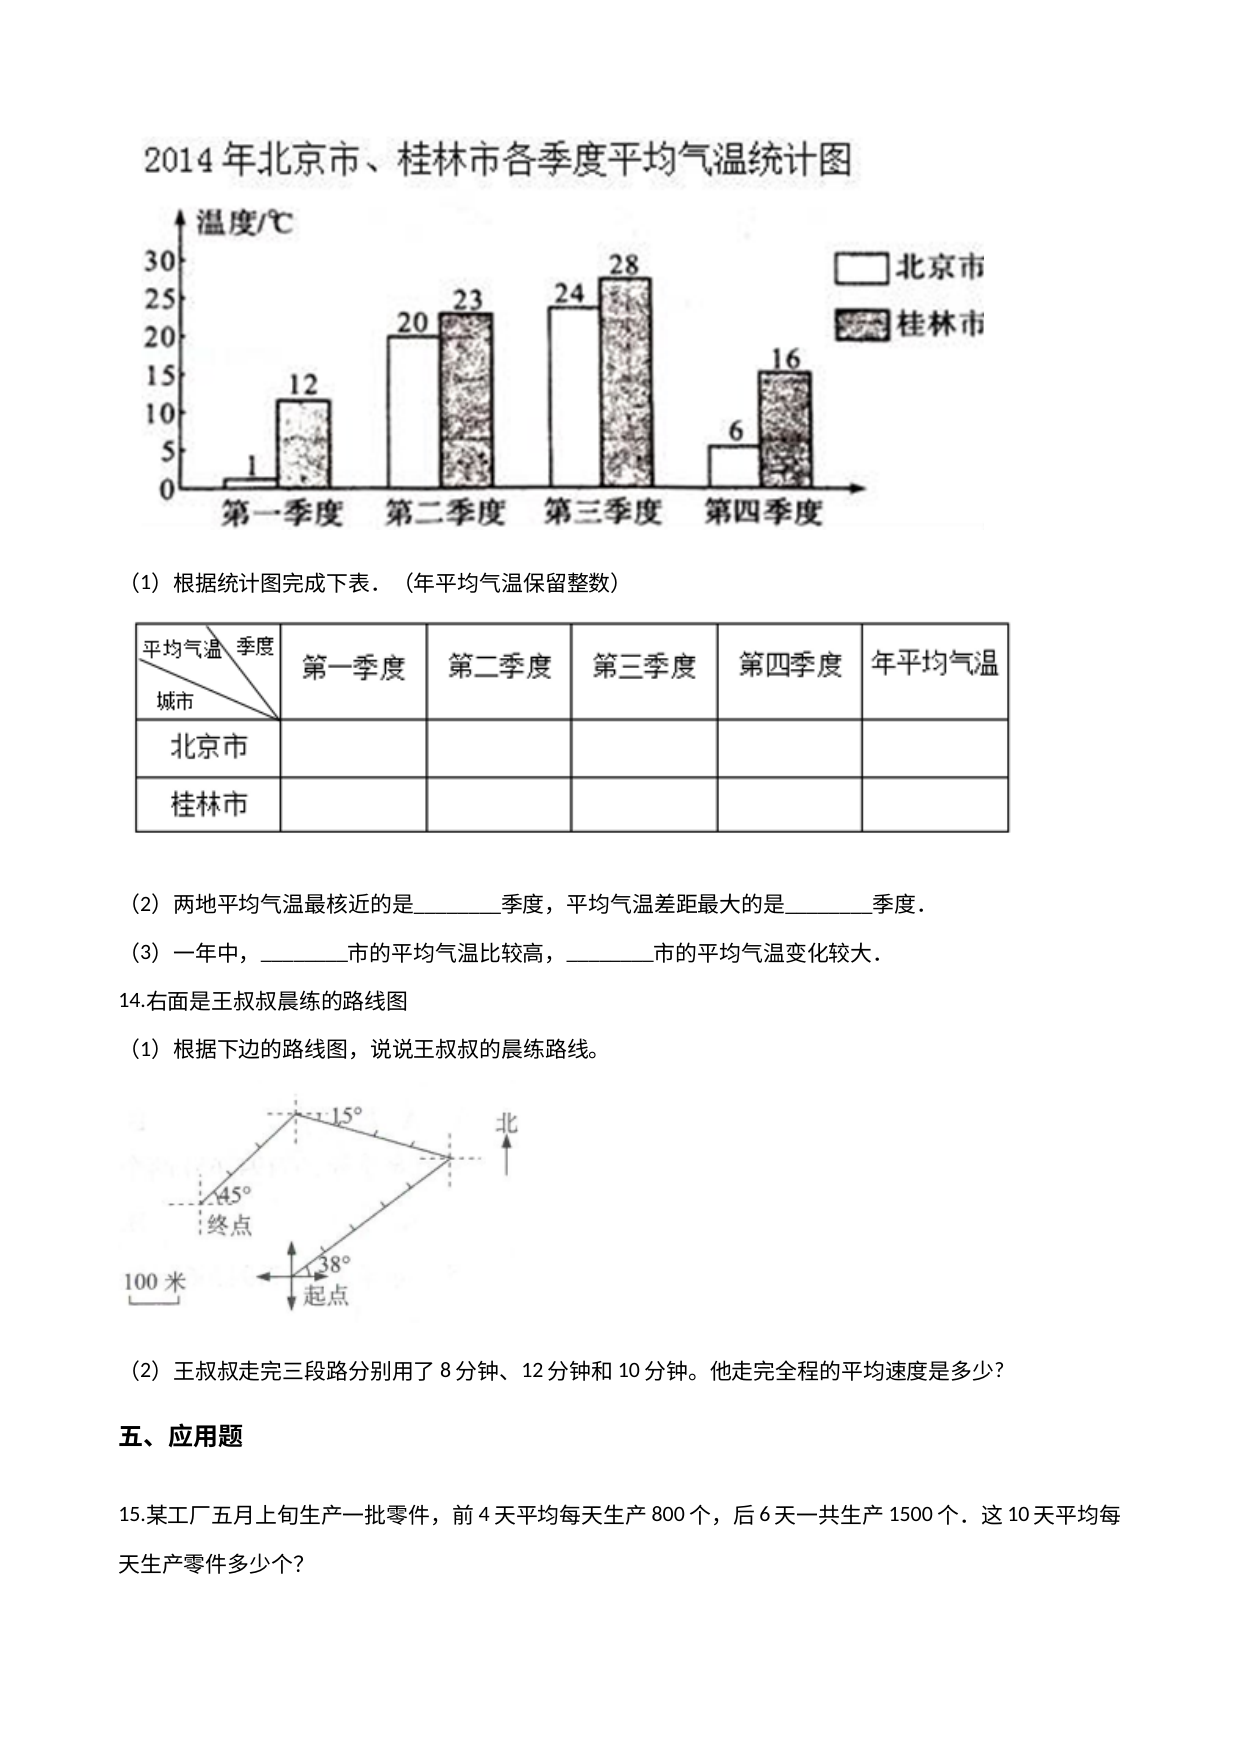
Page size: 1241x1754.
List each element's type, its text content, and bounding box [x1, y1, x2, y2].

text （2）王叔叔走完三段路分别用了8分钟、12分钟和10分钟。他走完全程的平均速度是多少? [118, 1354, 1122, 1386]
text 15.某工厂五月上旬生产一批零件，前4天平均每天生产800个，后6天一共生产1500个．这10天平均每天生产零件多少个？ [118, 1498, 1122, 1579]
text （3）一年中，________市的平均气温比较高，________市的平均气温变化较大． [118, 935, 1122, 968]
text 14.右面是王叔叔晨练的路线图 [118, 984, 1122, 1016]
text （2）两地平均气温最核近的是________季度，平均气温差距最大的是________季度． [118, 887, 1122, 919]
picture [123, 613, 1028, 844]
text 五、应用题 [118, 1402, 1122, 1467]
text （1）根据下边的路线图，说说王叔叔的晨练路线。 [118, 1032, 1122, 1064]
text （1）根据统计图完成下表．（年平均气温保留整数） [118, 565, 1122, 598]
picture [123, 129, 984, 530]
picture [118, 1080, 529, 1323]
